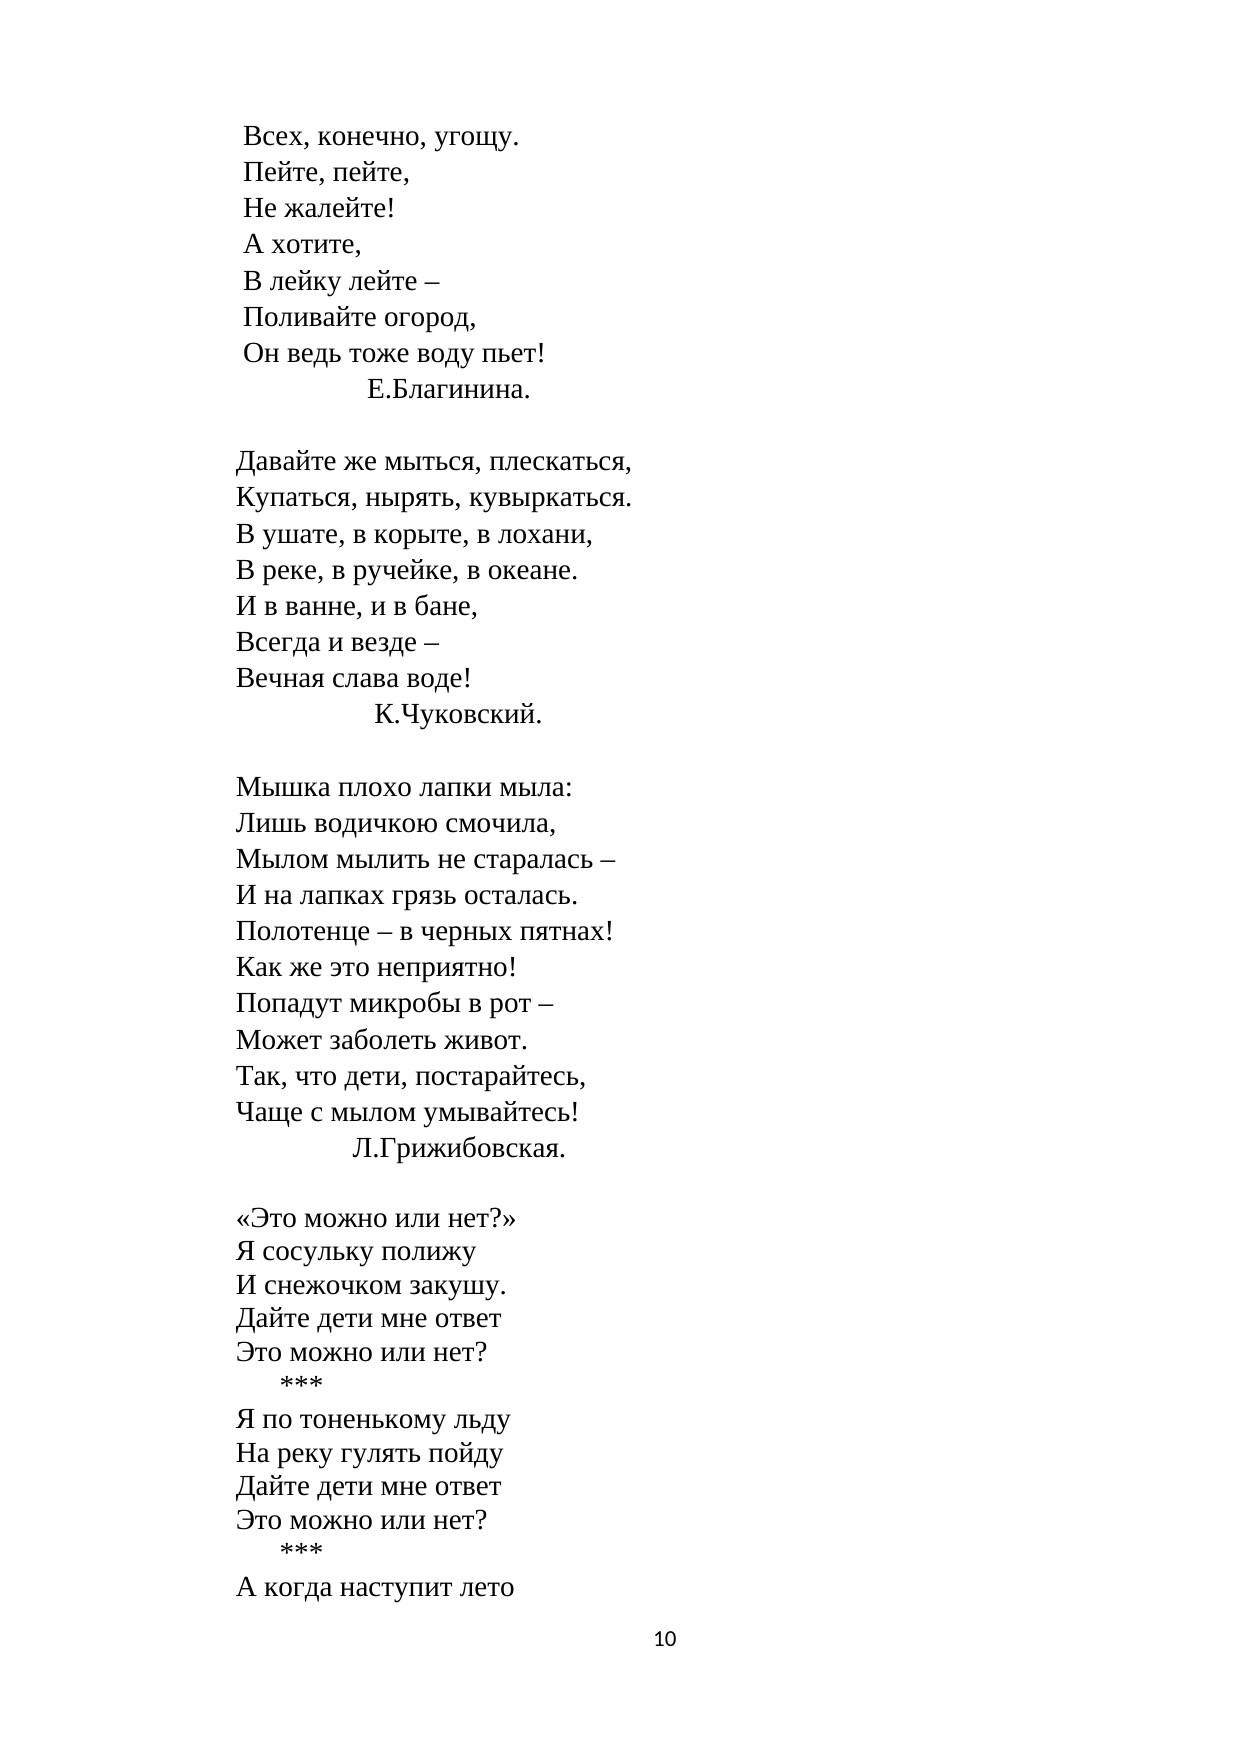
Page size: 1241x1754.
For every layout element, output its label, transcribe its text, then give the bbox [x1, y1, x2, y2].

text Е.Благинина. [177, 371, 1152, 405]
text Как же это неприятно! [177, 949, 1152, 983]
text Вечная слава воде! [177, 660, 1152, 694]
text Л.Грижибовская. [177, 1130, 1152, 1164]
text Я сосульку полижу [177, 1233, 1152, 1267]
text А хотите, [177, 227, 1152, 260]
text Дайте дети мне ответ [177, 1468, 1152, 1502]
text Я по тоненькому льду [177, 1401, 1152, 1435]
text Это можно или нет? [177, 1334, 1152, 1368]
text Пейте, пейте, [177, 154, 1152, 188]
text Мышка плохо лапки мыла: [177, 769, 1152, 802]
text Так, что дети, постарайтесь, [177, 1058, 1152, 1091]
text На реку гулять пойду [177, 1435, 1152, 1468]
text Полотенце – в черных пятнах! [177, 913, 1152, 947]
text В лейку лейте – [177, 263, 1152, 296]
text К.Чуковский. [177, 696, 1152, 730]
text Поливайте огород, [177, 299, 1152, 332]
text В реке, в ручейке, в океане. [177, 552, 1152, 585]
text Всегда и везде – [177, 624, 1152, 658]
text Мылом мылить не старалась – [177, 841, 1152, 874]
text Давайте же мыться, плескаться, [177, 443, 1152, 477]
text Дайте дети мне ответ [177, 1301, 1152, 1334]
text «Это можно или нет?» [177, 1200, 1152, 1233]
text Он ведь тоже воду пьет! [177, 335, 1152, 368]
text Может заболеть живот. [177, 1022, 1152, 1055]
text Это можно или нет? [177, 1502, 1152, 1535]
text И снежочком закушу. [177, 1267, 1152, 1301]
text Лишь водичкою смочила, [177, 805, 1152, 838]
text Не жалейте! [177, 190, 1152, 224]
text Купаться, нырять, кувыркаться. [177, 479, 1152, 513]
text *** [177, 1368, 1152, 1401]
text А когда наступит лето [177, 1569, 1152, 1602]
text Попадут микробы в рот – [177, 986, 1152, 1019]
text И на лапках грязь осталась. [177, 877, 1152, 911]
text *** [177, 1535, 1152, 1569]
text В ушате, в корыте, в лохани, [177, 516, 1152, 549]
text Всех, конечно, угощу. [177, 118, 1152, 152]
text И в ванне, и в бане, [177, 588, 1152, 622]
text Чаще с мылом умывайтесь! [177, 1094, 1152, 1128]
